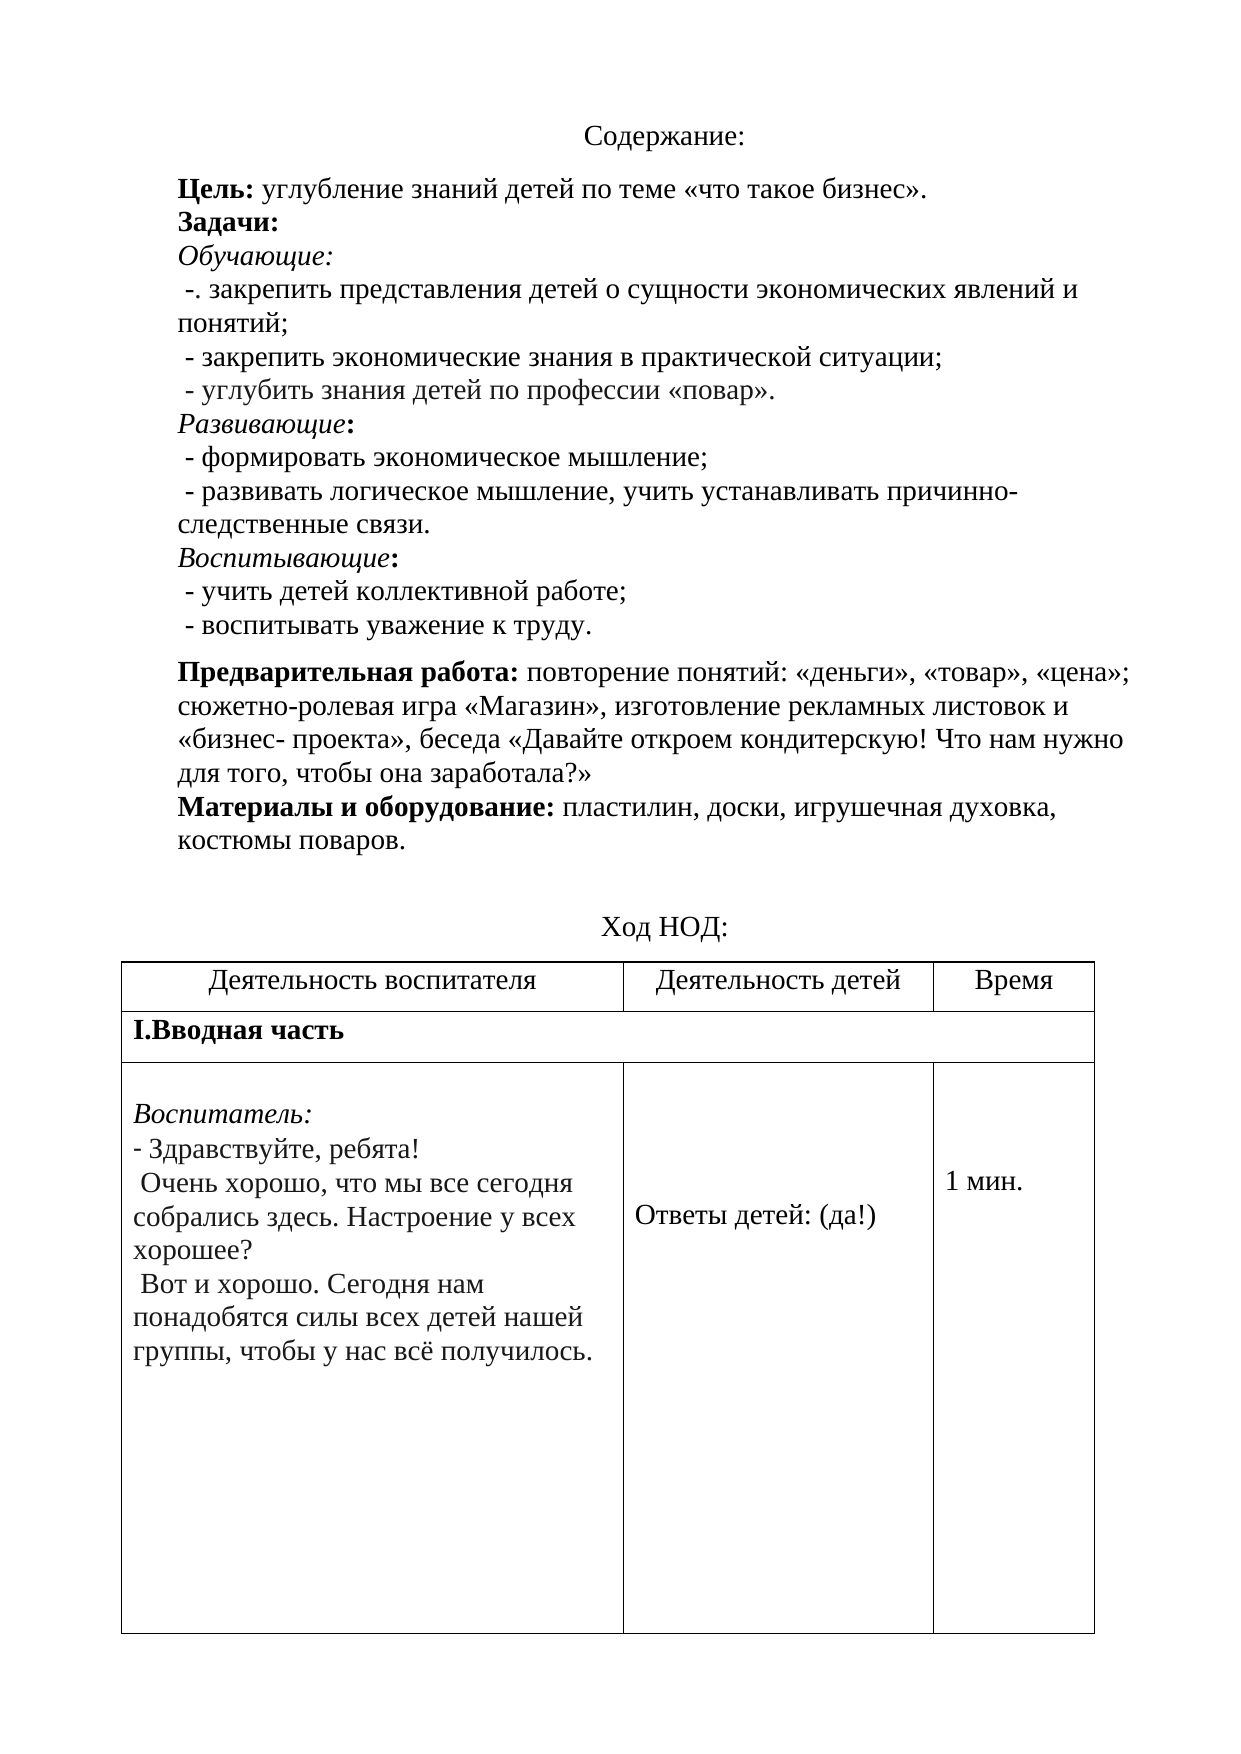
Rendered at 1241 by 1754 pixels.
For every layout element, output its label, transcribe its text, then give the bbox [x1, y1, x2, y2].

table_cell I.Вводная часть [122, 1012, 1094, 1062]
text - учить детей коллективной работе; [177, 573, 1152, 607]
text - развивать логическое мышление, учить устанавливать причинно-следственные связи. [177, 473, 1152, 540]
text - формировать экономическое мышление; [177, 439, 1152, 473]
text Материалы и оборудование: пластилин, доски, игрушечная духовка, костюмы поваров. [177, 789, 1152, 856]
table_header Деятельность детей [624, 963, 933, 1011]
text - воспитывать уважение к труду. [177, 607, 1152, 641]
table_cell 1 мин. [934, 1063, 1094, 1633]
table_header Время [934, 963, 1094, 1011]
text Содержание: [177, 118, 1152, 152]
text Цель: углубление знаний детей по теме «что такое бизнес». [177, 171, 1152, 204]
text - углубить знания детей по профессии «повар». [177, 372, 1152, 406]
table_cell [122, 1063, 623, 1633]
text Ход НОД: [177, 909, 1152, 942]
text - закрепить экономические знания в практической ситуации; [177, 339, 1152, 372]
table_header Деятельность воспитателя [122, 963, 623, 1011]
text -. закрепить представления детей о сущности экономических явлений и понятий; [177, 272, 1152, 339]
text Задачи: [177, 204, 1152, 238]
text Развивающие: [177, 406, 1152, 439]
text Обучающие: [177, 238, 1152, 272]
table_cell Ответы детей: (да!) [624, 1063, 933, 1633]
text Предварительная работа: повторение понятий: «деньги», «товар», «цена»; сюжетно-ролевая игра «Магазин», изготовление рекламных листовок и «бизнес- проекта», беседа «Давайте откроем кондитерскую! Что нам нужно для того, чтобы она заработала?» [177, 654, 1152, 789]
text Воспитывающие: [177, 540, 1152, 573]
